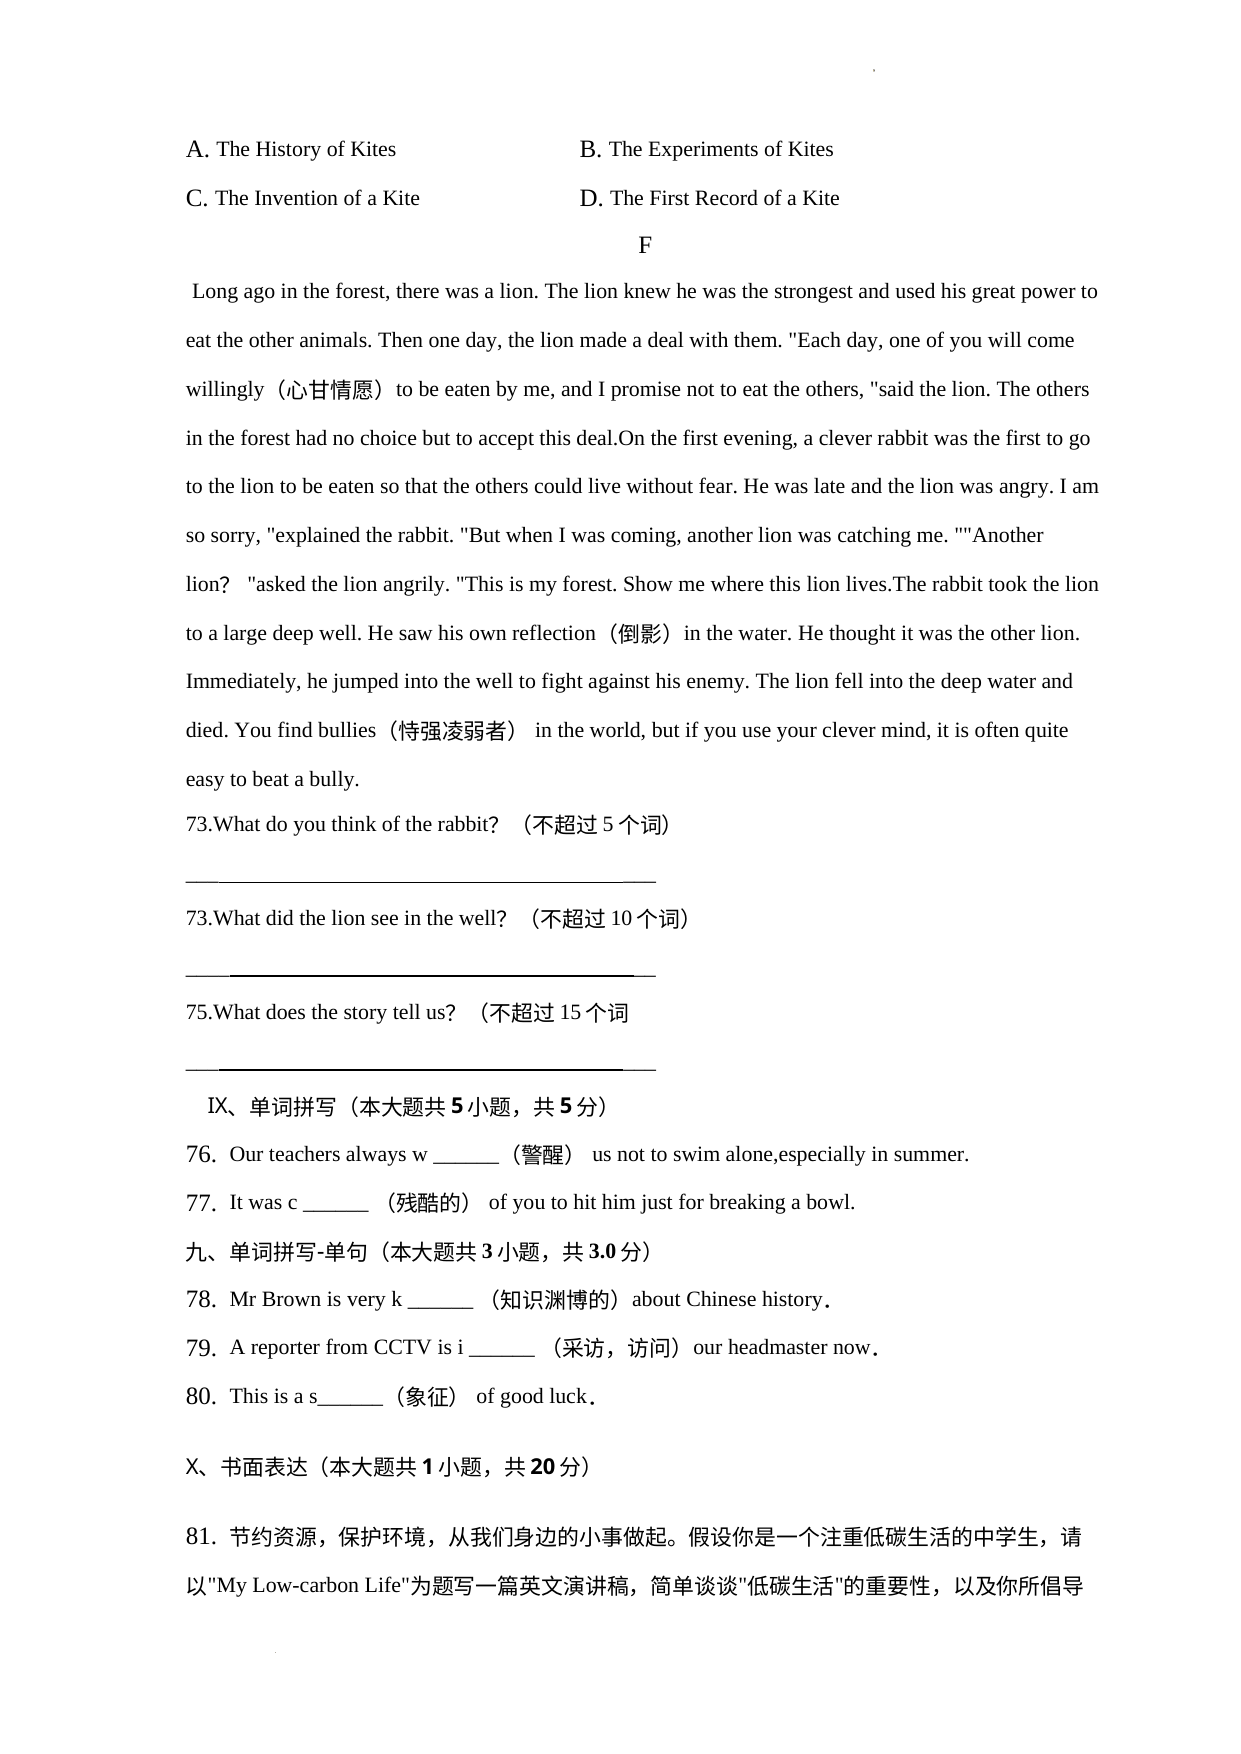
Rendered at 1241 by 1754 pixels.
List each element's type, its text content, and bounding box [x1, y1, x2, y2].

text X、书面表达（本大题共1小题，共20分） [142, 1449, 1104, 1482]
text 75.What does the story tell us？（不超过15个词 ___ ___ [186, 995, 1104, 1076]
text F [186, 228, 1104, 261]
text 79. A reporter from CCTV is i ______ （采访，访问）our headmaster now． [186, 1331, 1104, 1363]
text IX、单词拼写（本大题共5小题，共5分） [142, 1089, 1104, 1122]
text 73.What do you think of the rabbit？（不超过5个词） ___ ___ [186, 807, 1104, 889]
text 73.What did the lion see in the well？（不超过10个词） ____ __ [186, 901, 1104, 983]
text 80. This is a s______（象征） of good luck． [186, 1379, 1104, 1412]
text 九、单词拼写-单句（本大题共3小题，共3.0分） [186, 1234, 1104, 1267]
text A. The History of Kites B. The Experiments of Kites C. The Invention of a Kite D. The First Record of a Kite [186, 132, 1104, 214]
text 77. It was c ______ （残酷的） of you to hit him just for breaking a bowl. [186, 1186, 1104, 1218]
text 78. Mr Brown is very k ______ （知识渊博的）about Chinese history． [186, 1282, 1104, 1315]
text Long ago in the forest, there was a lion. The lion knew he was the strongest and used his great power to eat the other animals. Then one day, the lion made a deal with them. "Each day, one of you will come willingly（心甘情愿）to be eaten by me, and I promise not to eat the others, "said the lion. The others in the forest had no choice but to accept this deal.On the first evening, a clever rabbit was the first to go to the lion to be eaten so that the others could live without fear. He was late and the lion was angry. I am so sorry, "explained the rabbit. "But when I was coming, another lion was catching me. ""Another lion？ "asked the lion angrily. "This is my forest. Show me where this lion lives.The rabbit took the lion to a large deep well. He saw his own reflection（倒影）in the water. He thought it was the other lion. Immediately, he jumped into the well to fight against his enemy. The lion fell into the deep water and died. You find bullies（恃强凌弱者） in the world, but if you use your clever mind, it is often quite easy to beat a bully. [186, 275, 1104, 795]
text 76. Our teachers always w ______（警醒） us not to swim alone,especially in summer. [186, 1137, 1104, 1170]
